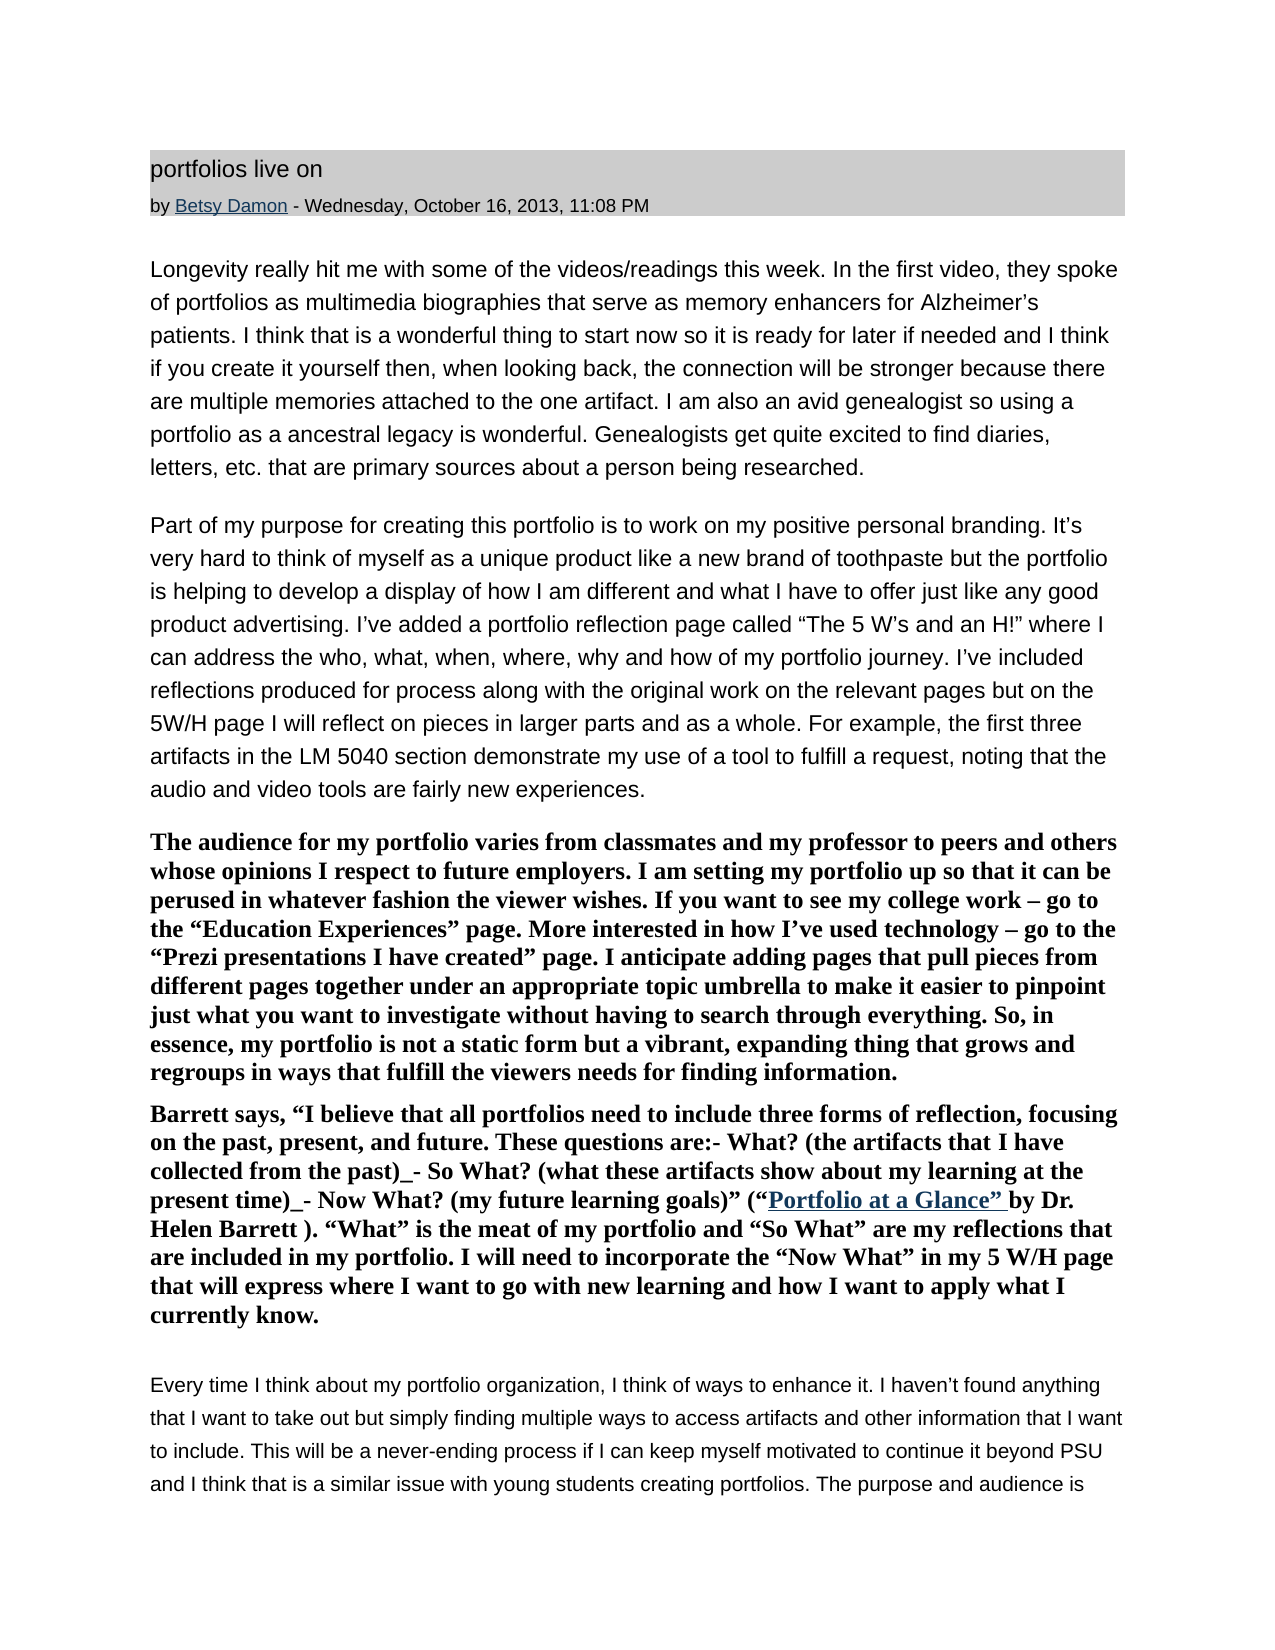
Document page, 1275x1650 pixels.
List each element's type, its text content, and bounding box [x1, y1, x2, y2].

text Longevity really hit me with some of the videos/readings this week. In the first video, they spoke of portfolios as multimedia biographies that serve as memory enhancers for Alzheimer’s patients. I think that is a wonderful thing to start now so it is ready for later if needed and I think if you create it yourself then, when looking back, the connection will be stronger because there are multiple memories attached to the one artifact. I am also an avid genealogist so using a portfolio as a ancestral legacy is wonderful. Genealogists get quite excited to find diaries, letters, etc. that are primary sources about a person being researched. [150, 249, 1125, 480]
text Barrett says, “I believe that all portfolios need to include three forms of reflection, focusing on the past, present, and future. These questions are:- What? (the artifacts that I have collected from the past)_- So What? (what these artifacts show about my learning at the present time)_- Now What? (my future learning goals)” (“Portfolio at a Glance” by Dr. Helen Barrett ). “What” is the meat of my portfolio and “So What” are my reflections that are included in my portfolio. I will need to incorporate the “Now What” in my 5 W/H page that will express where I want to go with new learning and how I want to apply what I currently know. [150, 1099, 1125, 1329]
text Part of my purpose for creating this portfolio is to work on my positive personal branding. It’s very hard to think of myself as a unique product like a new brand of toothpaste but the portfolio is helping to develop a display of how I am different and what I have to offer just like any good product advertising. I’ve added a portfolio reflection page called “The 5 W’s and an H!” where I can address the who, what, when, where, why and how of my portfolio journey. I’ve included reflections produced for process along with the original work on the relevant pages but on the 5W/H page I will reflect on pieces in larger parts and as a whole. For example, the first three artifacts in the LM 5040 section demonstrate my use of a tool to fulfill a request, noting that the audio and video tools are fairly new experiences. [150, 505, 1125, 802]
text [150, 1363, 1125, 1495]
text by Betsy Damon - Wednesday, October 16, 2013, 11:08 PM [150, 183, 1125, 216]
text portfolios live on [150, 150, 1125, 183]
text The audience for my portfolio varies from classmates and my professor to peers and others whose opinions I respect to future employers. I am setting my portfolio up so that it can be perused in whatever fashion the viewer wishes. If you want to see my college work – go to the “Education Experiences” page. More interested in how I’ve used technology – go to the “Prezi presentations I have created” page. I anticipate adding pages that pull pieces from different pages together under an appropriate topic umbrella to make it easier to pinpoint just what you want to investigate without having to search through everything. So, in essence, my portfolio is not a static form but a vibrant, expanding thing that grows and regroups in ways that fulfill the viewers needs for finding information. [150, 827, 1125, 1086]
